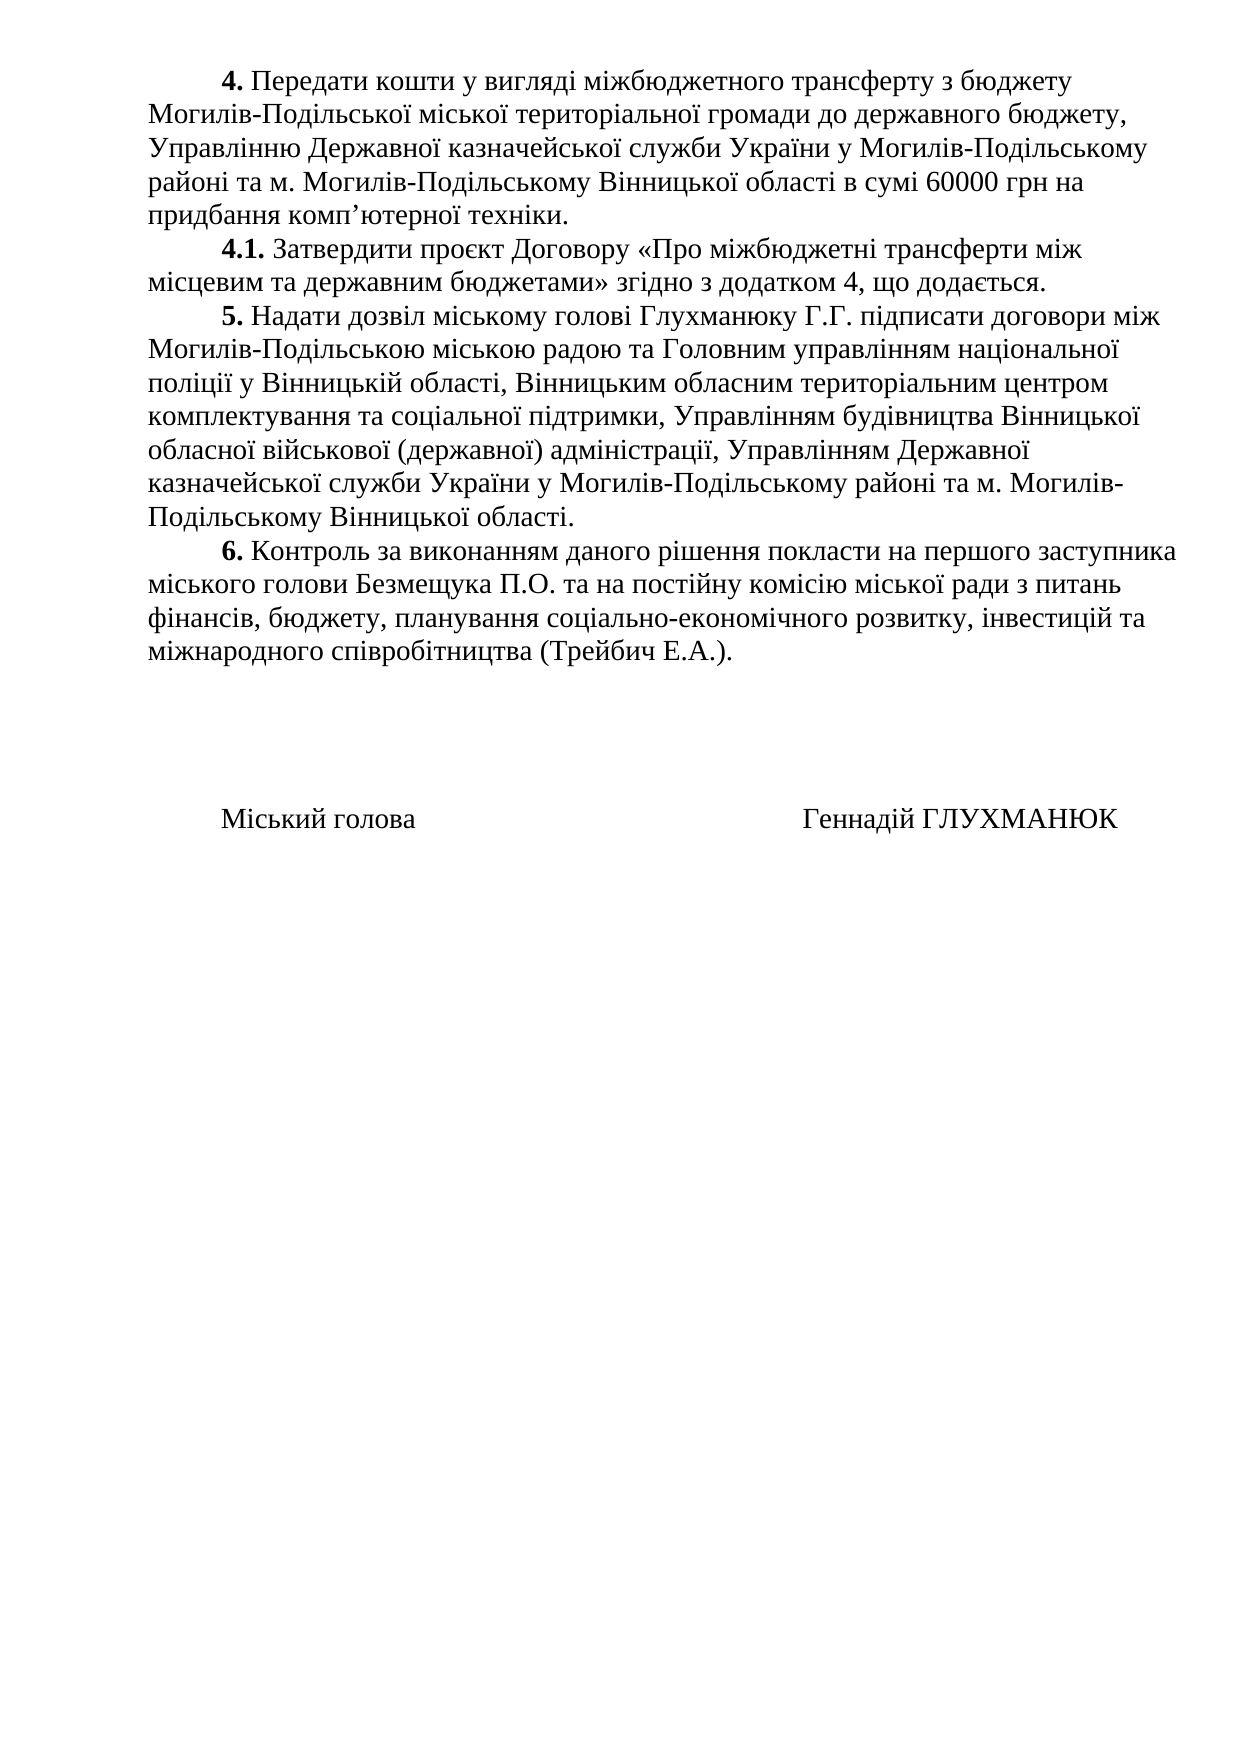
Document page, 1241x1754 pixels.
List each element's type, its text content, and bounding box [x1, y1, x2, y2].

text 5. Надати дозвіл міському голові Глухманюку Г.Г. підписати договори між Могилів-Подільською міською радою та Головним управлінням національної поліції у Вінницькій області, Вінницьким обласним територіальним центром комплектування та соціальної підтримки, Управлінням будівництва Вінницької обласної військової (державної) адміністрації, Управлінням Державної казначейської служби України у Могилів-Подільському районі та м. Могилів-Подільському Вінницької області. [148, 298, 1181, 533]
text Міський голова Геннадій ГЛУХМАНЮК [148, 801, 1181, 834]
text 4. Передати кошти у вигляді міжбюджетного трансферту з бюджету Могилів-Подільської міської територіальної громади до державного бюджету, Управлінню Державної казначейської служби України у Могилів-Подільському районі та м. Могилів-Подільському Вінницької області в сумі 60000 грн на придбання комп’ютерної техніки. [148, 63, 1181, 231]
text 6. Контроль за виконанням даного рішення покласти на першого заступника міського голови Безмещука П.О. та на постійну комісію міської ради з питань фінансів, бюджету, планування соціально-економічного розвитку, інвестицій та міжнародного співробітництва (Трейбич Е.А.). [148, 533, 1181, 667]
text 4.1. Затвердити проєкт Договору «Про міжбюджетні трансферти між місцевим та державним бюджетами» згідно з додатком 4, що додається. [148, 231, 1181, 298]
